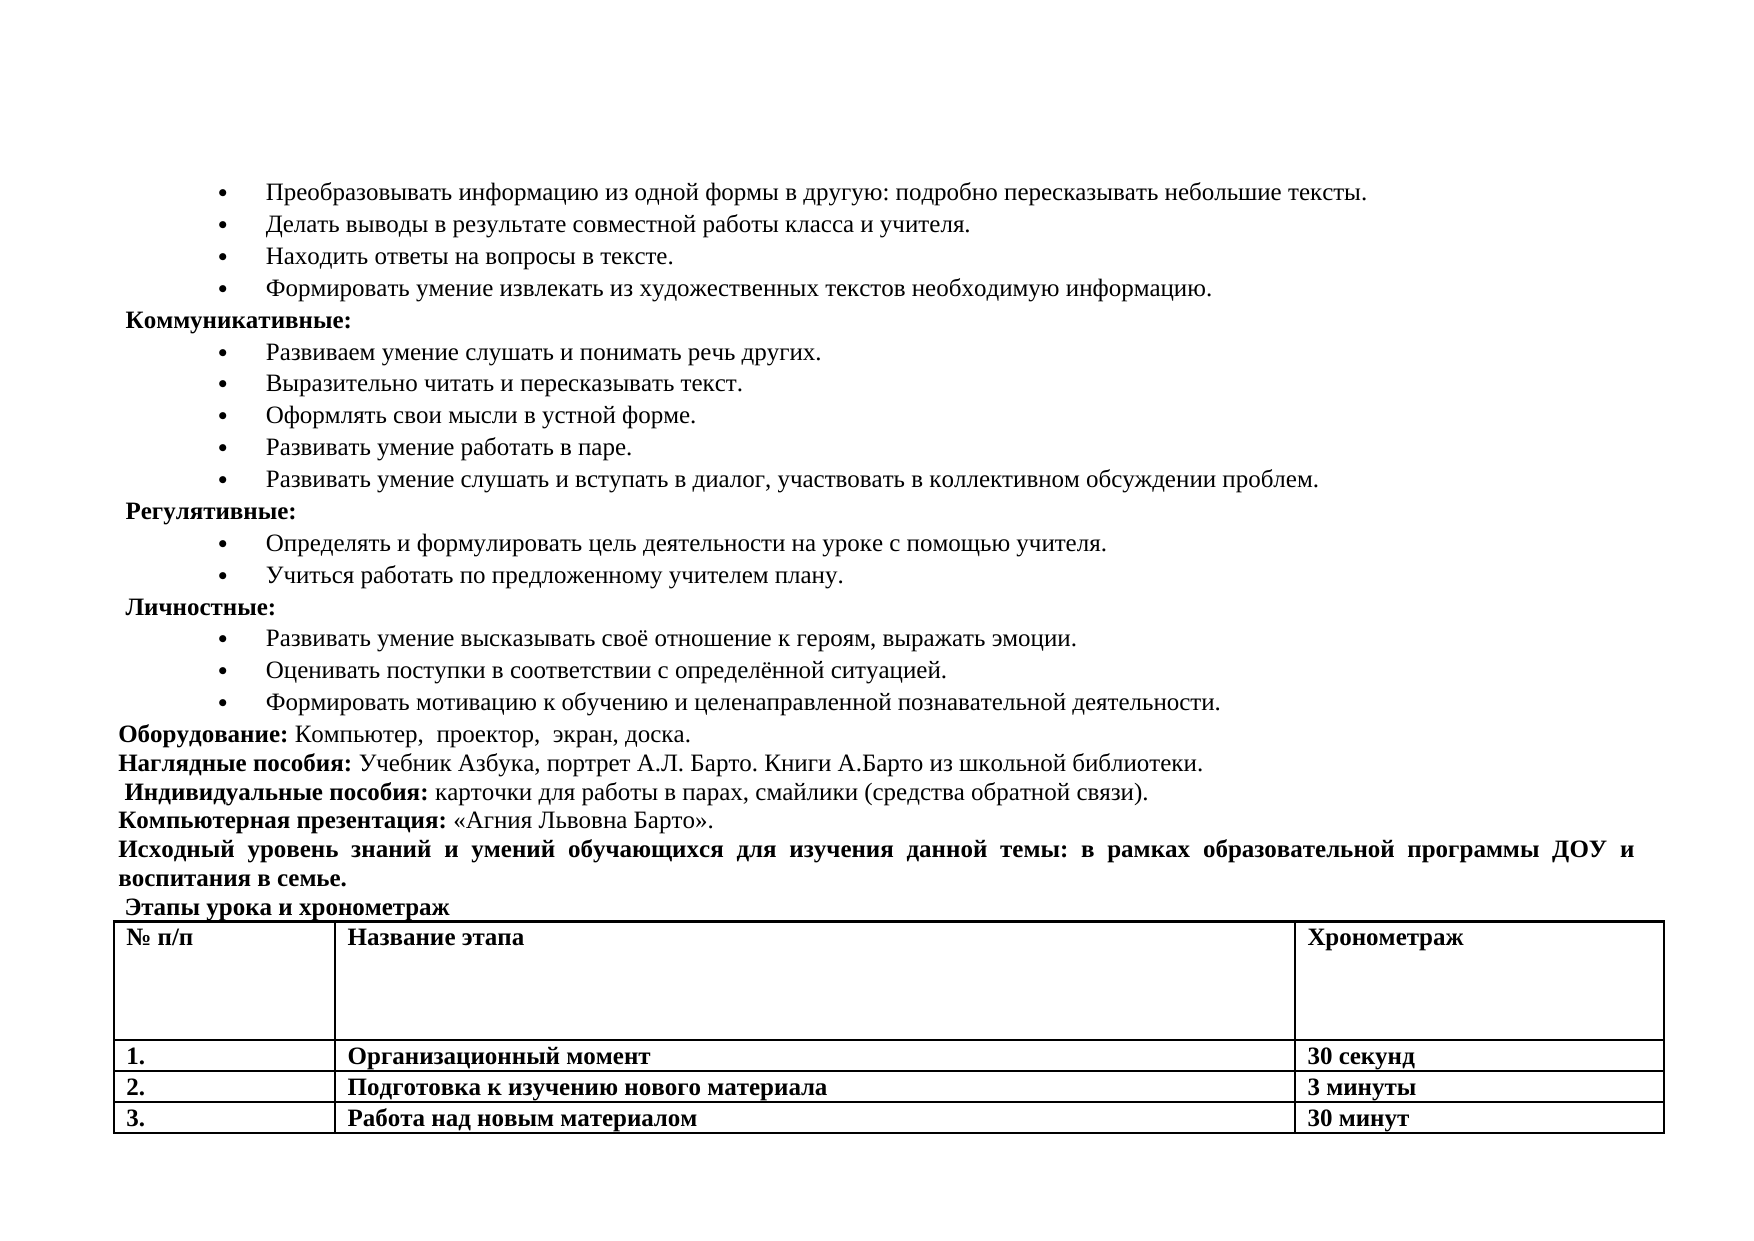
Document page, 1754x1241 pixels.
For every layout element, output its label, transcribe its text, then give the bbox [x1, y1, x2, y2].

list Делать выводы в результате совместной работы класса и учителя. [125, 209, 1636, 238]
table_cell 30 минут [1296, 1103, 1663, 1132]
list Определять и формулировать цель деятельности на уроке с помощью учителя. [125, 528, 1636, 557]
table_cell Работа над новым материалом [336, 1103, 1294, 1132]
list Находить ответы на вопросы в тексте. [125, 241, 1636, 270]
table_header Хронометраж [1296, 923, 1663, 1039]
list Развиваем умение слушать и понимать речь других. [125, 337, 1636, 365]
list Формировать умение извлекать из художественных текстов необходимую информацию. [125, 273, 1636, 302]
list Развивать умение работать в паре. [125, 432, 1636, 461]
list Выразительно читать и пересказывать текст. [125, 368, 1636, 397]
table_cell 3 минуты [1296, 1072, 1663, 1101]
list Оформлять свои мысли в устной форме. [125, 400, 1636, 429]
text Компьютерная презентация: «Агния Львовна Барто». [118, 805, 1636, 834]
table_cell 1. [115, 1041, 334, 1070]
table_cell 2. [115, 1072, 334, 1101]
list Развивать умение слушать и вступать в диалог, участвовать в коллективном обсуждении проблем. [125, 464, 1636, 493]
table_cell Организационный момент [336, 1041, 1294, 1070]
text Коммуникативные: [125, 305, 1636, 333]
text Наглядные пособия: Учебник Азбука, портрет А.Л. Барто. Книги А.Барто из школьной библиотеки. [118, 748, 1636, 777]
list Формировать мотивацию к обучению и целенаправленной познавательной деятельности. [125, 687, 1636, 716]
list Преобразовывать информацию из одной формы в другую: подробно пересказывать небольшие тексты. [125, 177, 1636, 206]
table_header № п/п [115, 923, 334, 1039]
text Индивидуальные пособия: карточки для работы в парах, смайлики (средства обратной связи). [118, 777, 1636, 805]
table_cell Подготовка к изучению нового материала [336, 1072, 1294, 1101]
text Регулятивные: [125, 496, 1636, 525]
text Личностные: [125, 592, 1636, 620]
table_cell 3. [115, 1103, 334, 1132]
table_cell 30 секунд [1296, 1041, 1663, 1070]
list Оценивать поступки в соответствии с определённой ситуацией. [125, 655, 1636, 684]
text Исходный уровень знаний и умений обучающихся для изучения данной темы: в рамках образовательной программы ДОУ и воспитания в семье. [118, 834, 1636, 892]
list Учиться работать по предложенному учителем плану. [125, 560, 1636, 588]
list Развивать умение высказывать своё отношение к героям, выражать эмоции. [125, 623, 1636, 652]
text Оборудование: Компьютер, проектор, экран, доска. [118, 719, 1636, 748]
table_header Название этапа [336, 923, 1294, 1039]
text Этапы урока и хронометраж [118, 892, 1636, 920]
